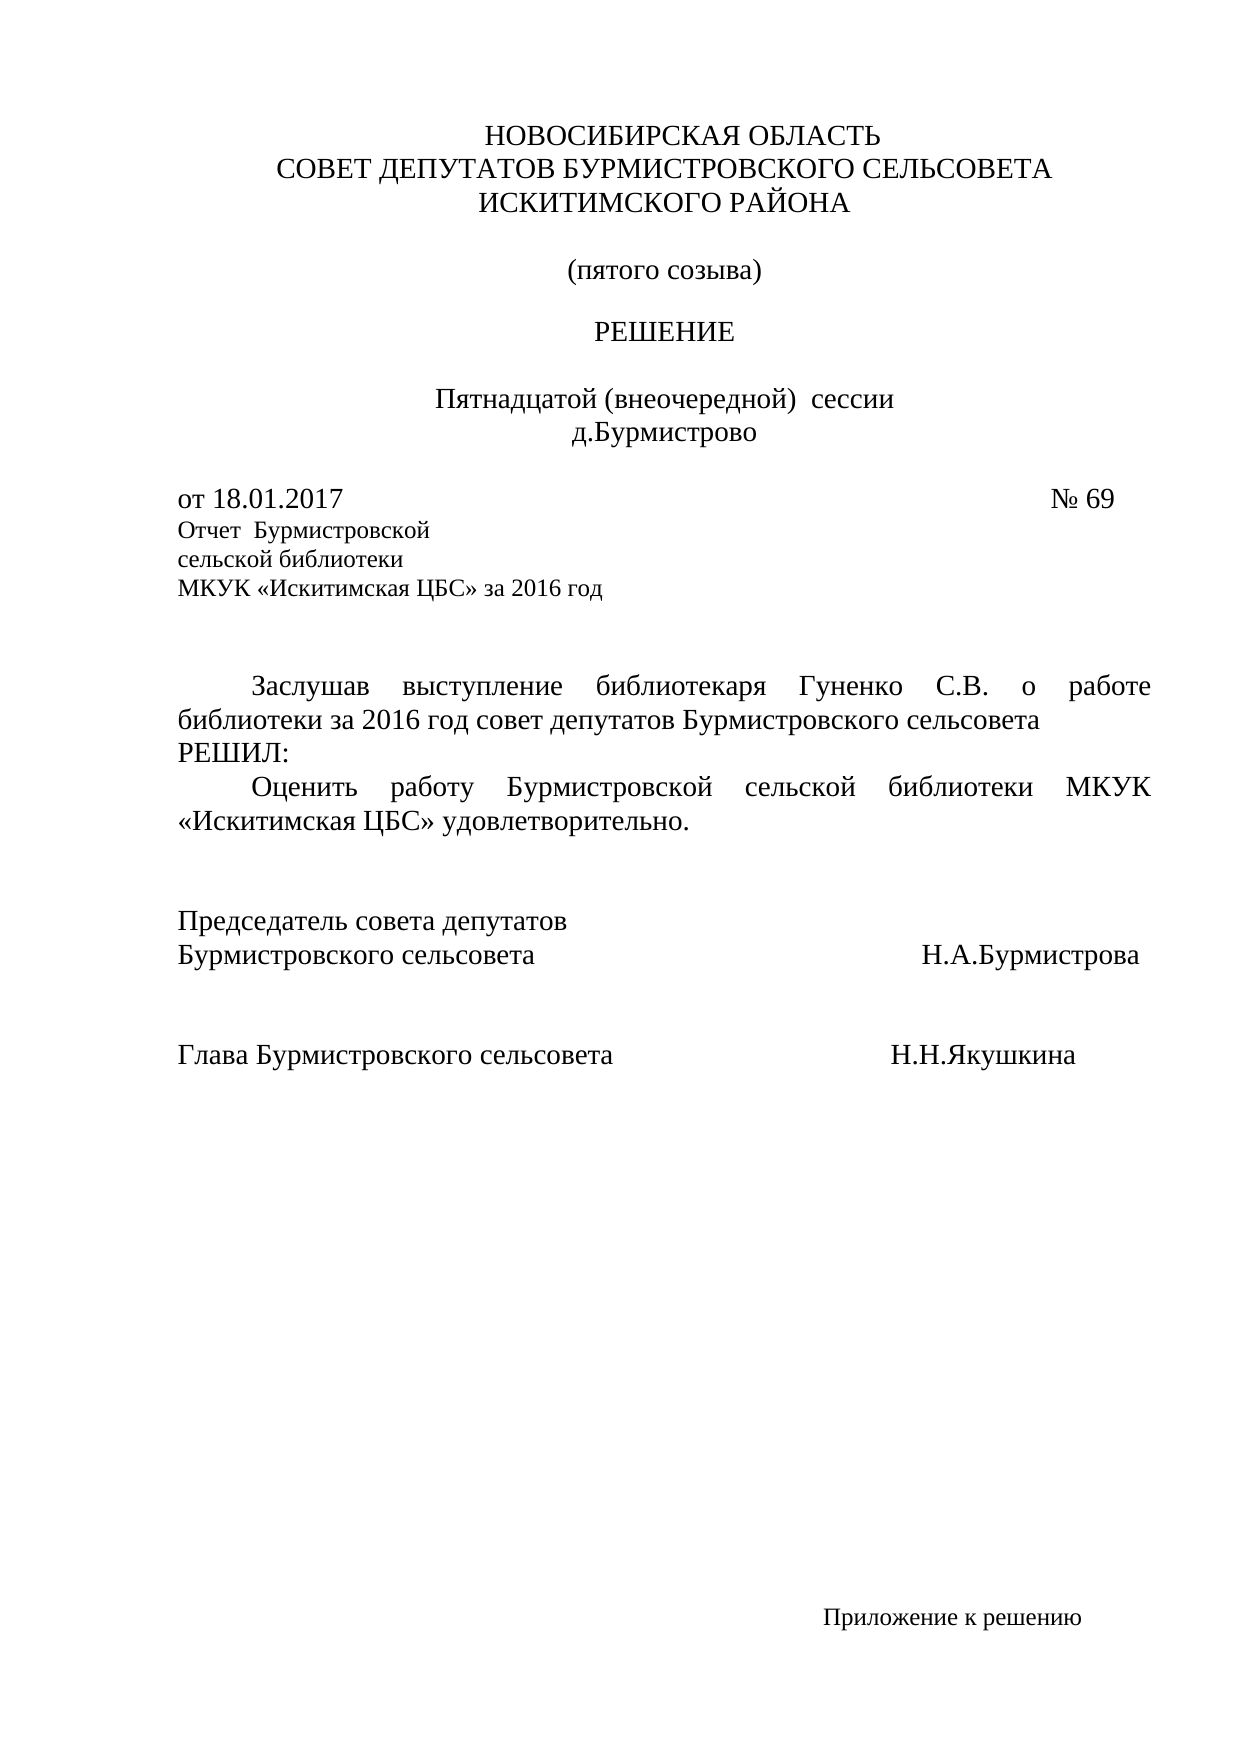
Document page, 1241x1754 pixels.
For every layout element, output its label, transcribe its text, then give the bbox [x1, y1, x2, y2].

text СОВЕТ ДЕПУТАТОВ БУРМИСТРОВСКОГО СЕЛЬСОВЕТА [177, 152, 1152, 185]
text МКУК «Искитимская ЦБС» за 2016 год [177, 573, 1152, 601]
text Пятнадцатой (внеочередной) сессии [177, 381, 1152, 414]
text д.Бурмистрово [177, 414, 1152, 448]
text Оценить работу Бурмистровской сельской библиотеки МКУК «Искитимская ЦБС» удовлетворительно. [177, 769, 1152, 836]
text НОВОСИБИРСКАЯ ОБЛАСТЬ [177, 118, 1152, 152]
text Приложение к решению [177, 1602, 1152, 1631]
text РЕШИЛ: [177, 736, 1152, 769]
text Председатель совета депутатов [177, 903, 1152, 937]
text РЕШЕНИЕ [177, 314, 1152, 347]
text ИСКИТИМСКОГО РАЙОНА [177, 185, 1152, 219]
text сельской библиотеки [177, 544, 1152, 573]
text (пятого созыва) [177, 252, 1152, 286]
text от 18.01.2017 № 69 [177, 482, 1152, 515]
text Заслушав выступление библиотекаря Гуненко С.В. о работе библиотеки за 2016 год совет депутатов Бурмистровского сельсовета [177, 668, 1152, 736]
text Отчет Бурмистровской [177, 515, 1152, 544]
text Бурмистровского сельсовета Н.А.Бурмистрова [177, 937, 1152, 970]
text Глава Бурмистровского сельсовета Н.Н.Якушкина [177, 1037, 1152, 1071]
